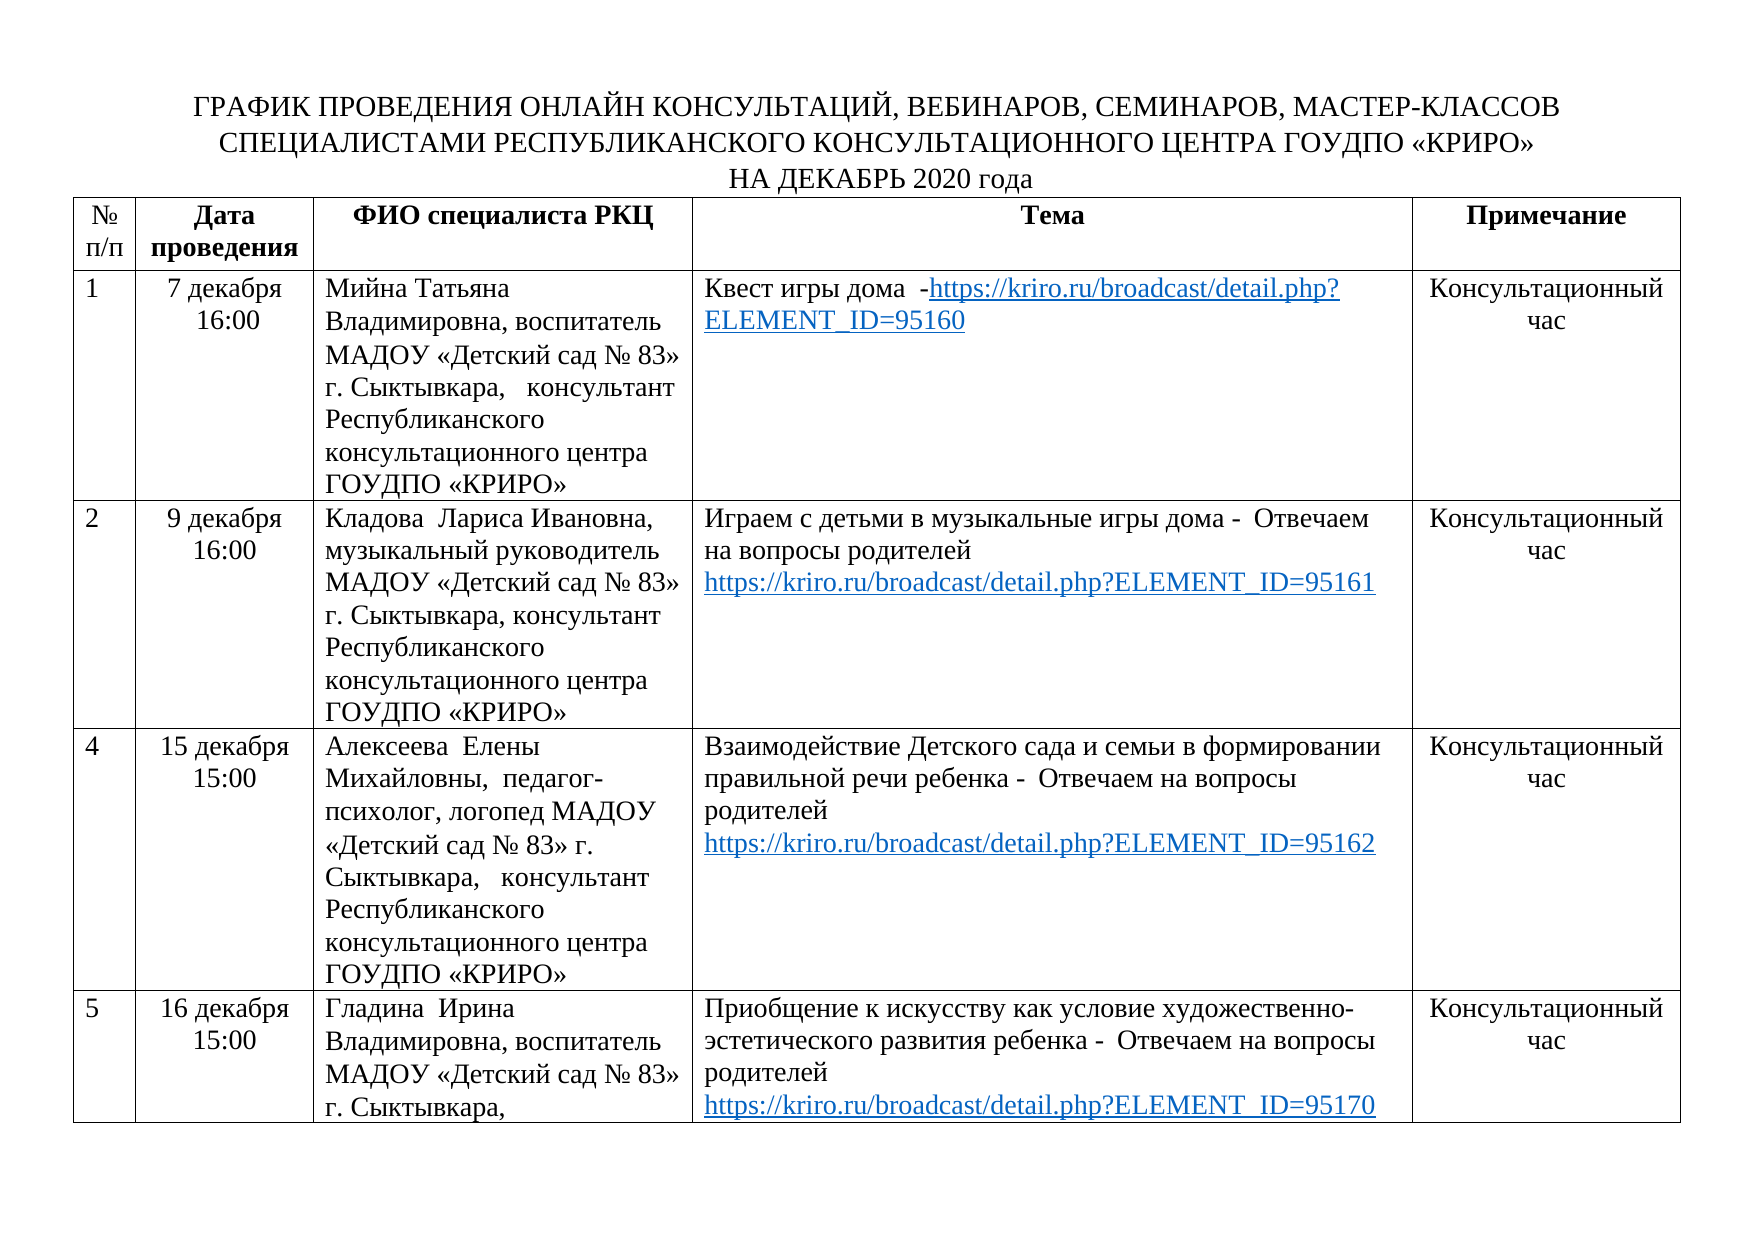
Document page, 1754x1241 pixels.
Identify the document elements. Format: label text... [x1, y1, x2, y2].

text ГРАФИК ПРОВЕДЕНИЯ ОНЛАЙН КОНСУЛЬТАЦИЙ, ВЕБИНАРОВ, СЕМИНАРОВ, МАСТЕР-КЛАССОВ СПЕЦИАЛИСТАМИ РЕСПУБЛИКАНСКОГО КОНСУЛЬТАЦИОННОГО ЦЕНТРА ГОУДПО «КРИРО» [118, 89, 1636, 158]
table_header Тема [693, 198, 1412, 270]
table_header ФИО специалиста РКЦ [314, 198, 692, 270]
table_cell 2 [74, 501, 135, 727]
table_cell 9 декабря 16:00 [136, 501, 313, 727]
table_cell Квест игры дома -https://kriro.ru/broadcast/detail.php?ELEMENT_ID=95160 [693, 271, 1412, 500]
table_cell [314, 991, 692, 1122]
table_cell Взаимодействие Детского сада и семьи в формировании правильной речи ребенка - Отвечаем на вопросы родителей https://kriro.ru/broadcast/detail.php?ELEMENT_ID=95162 [693, 729, 1412, 990]
table_cell Алексеева Елены Михайловны, педагог-психолог, логопед МАДОУ «Детский сад № 83» г. Сыктывкара, консультант Республиканского консультационного центра ГОУДПО «КРИРО» [314, 729, 692, 990]
table_cell 1 [74, 271, 135, 500]
table_header № п/п [74, 198, 135, 270]
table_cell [1413, 991, 1680, 1122]
table_cell 7 декабря 16:00 [136, 271, 313, 500]
table_cell Консультационный час [1413, 501, 1680, 727]
table_cell Играем с детьми в музыкальные игры дома - Отвечаем на вопросы родителей https://kriro.ru/broadcast/detail.php?ELEMENT_ID=95161 [693, 501, 1412, 727]
table_cell Консультационный час [1413, 271, 1680, 500]
table_header Дата проведения [136, 198, 313, 270]
table_cell Консультационный час [1413, 729, 1680, 990]
text НА ДЕКАБРЬ 2020 года [118, 161, 1636, 194]
table_header Примечание [1413, 198, 1680, 270]
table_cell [693, 991, 1412, 1122]
table_cell 15 декабря 15:00 [136, 729, 313, 990]
table_cell Мийна Татьяна Владимировна, воспитатель МАДОУ «Детский сад № 83» г. Сыктывкара, консультант Республиканского консультационного центра ГОУДПО «КРИРО» [314, 271, 692, 500]
table_cell 5 [74, 991, 135, 1122]
table_cell 4 [74, 729, 135, 990]
table_cell Кладова Лариса Ивановна, музыкальный руководитель МАДОУ «Детский сад № 83» г. Сыктывкара, консультант Республиканского консультационного центра ГОУДПО «КРИРО» [314, 501, 692, 727]
table_cell 16 декабря 15:00 [136, 991, 313, 1122]
